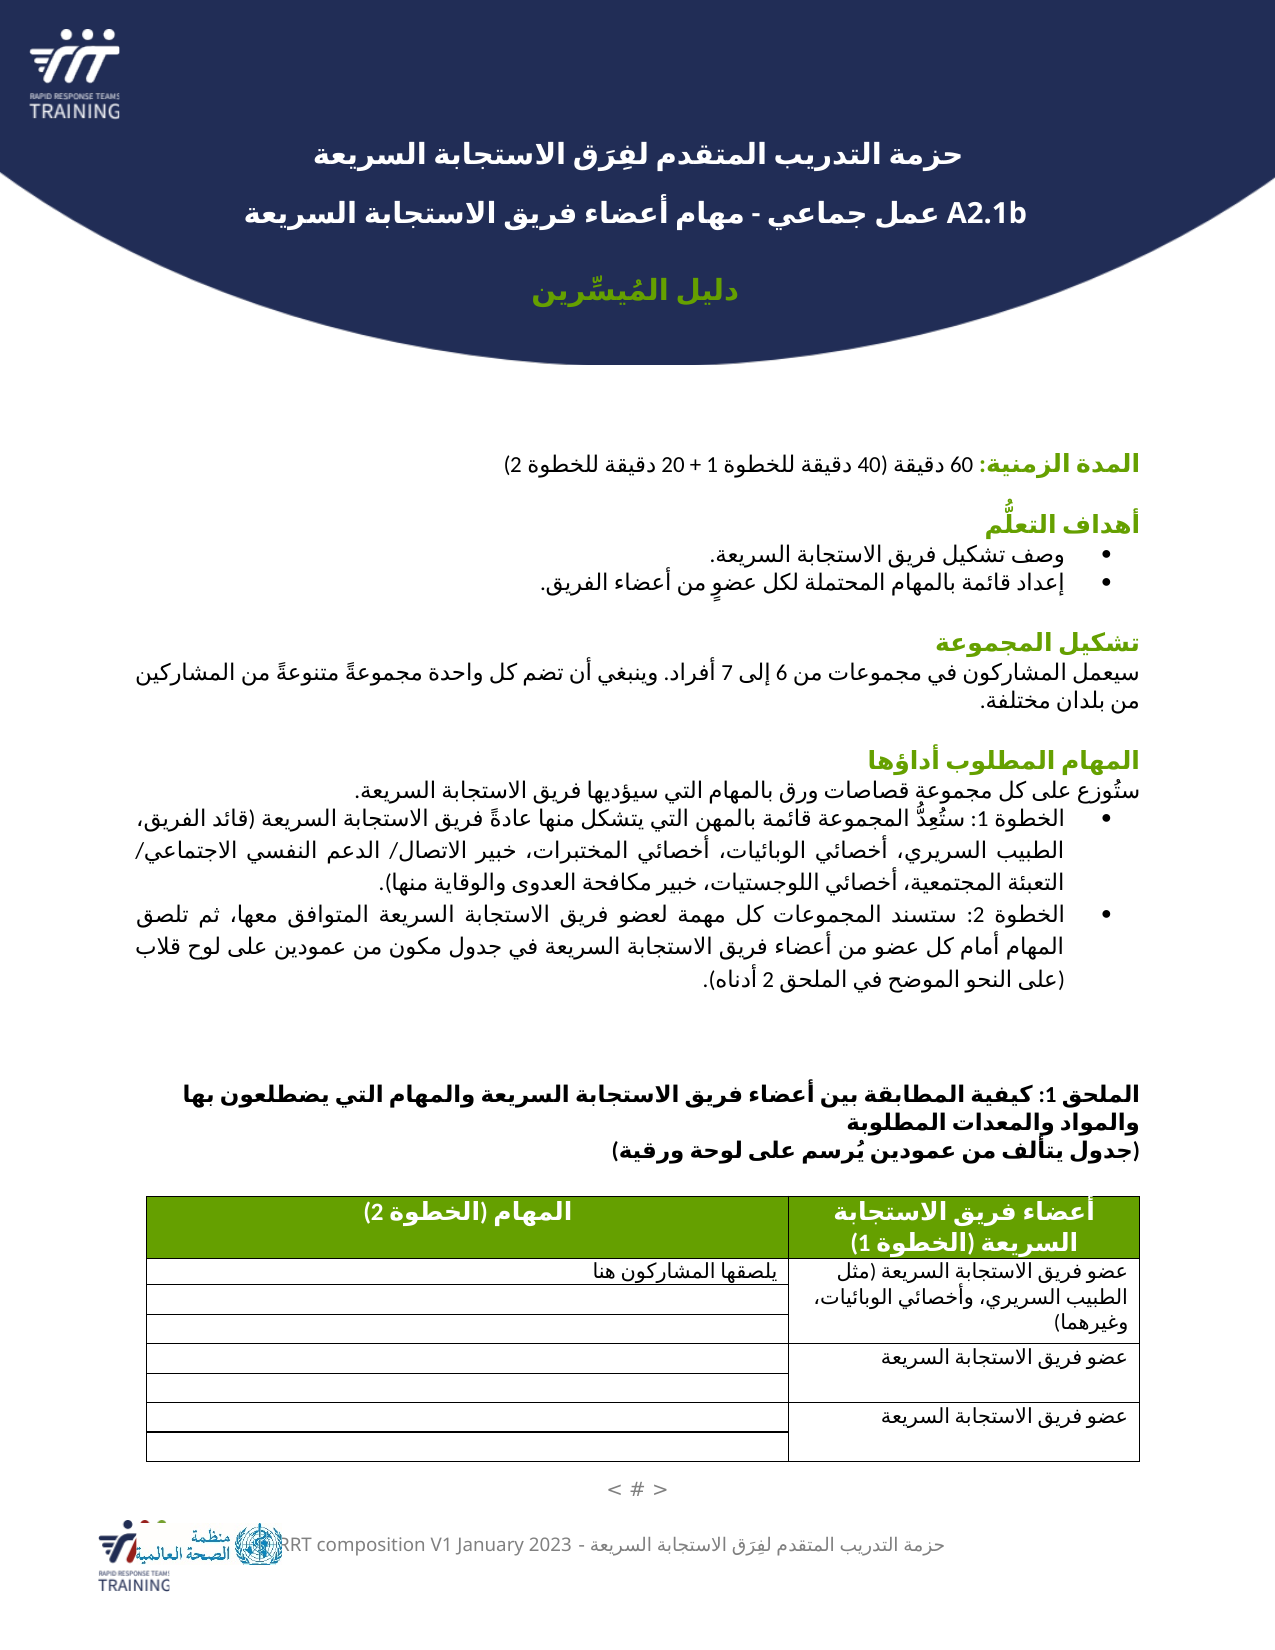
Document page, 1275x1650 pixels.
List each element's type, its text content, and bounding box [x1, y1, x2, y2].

text ستُوزع على كل مجموعة قصاصات ورق بالمهام التي سيؤديها فريق الاستجابة السريعة. [135, 776, 1140, 804]
table_cell [147, 1403, 788, 1431]
list الملحق 1: كيفية المطابقة بين أعضاء فريق الاستجابة السريعة والمهام التي يضطلعون بها والمواد والمعدات المطلوبة [135, 1080, 1140, 1136]
list إعداد قائمة بالمهام المحتملة لكل عضوٍ من أعضاء الفريق. [135, 568, 1102, 596]
text أهداف التعلُّم [135, 509, 1140, 540]
list الخطوة 1: ستُعِدُّ المجموعة قائمة بالمهن التي يتشكل منها عادةً فريق الاستجابة السريعة (قائد الفريق، الطبيب السريري، أخصائي الوبائيات، أخصائي المختبرات، خبير الاتصال/ الدعم النفسي الاجتماعي/ التعبئة المجتمعية، أخصائي اللوجستيات، خبير مكافحة العدوى والوقاية منها). [135, 804, 1102, 896]
table_cell [147, 1433, 788, 1461]
list الخطوة 2: ستسند المجموعات كل مهمة لعضو فريق الاستجابة السريعة المتوافق معها، ثم تلصق المهام أمام كل عضو من أعضاء فريق الاستجابة السريعة في جدول مكون من عمودين على لوح قلاب (على النحو الموضح في الملحق 2 أدناه). [135, 900, 1102, 993]
table_cell عضو فريق الاستجابة السريعة [789, 1344, 1139, 1402]
list تشكيل المجموعة [135, 627, 1140, 658]
list (جدول يتألف من عمودين يُرسم على لوحة ورقية) [135, 1136, 1140, 1164]
list وصف تشكيل فريق الاستجابة السريعة. [135, 540, 1102, 568]
table_cell يلصقها المشاركون هنا [147, 1259, 788, 1284]
text المدة الزمنية: 60 دقيقة (40 دقيقة للخطوة 1 + 20 دقيقة للخطوة 2) [135, 448, 1140, 478]
table_cell [147, 1374, 788, 1402]
table_cell [147, 1315, 788, 1343]
table_header المهام (الخطوة 2) [147, 1197, 788, 1258]
picture [135, 1523, 282, 1564]
table_cell [147, 1344, 788, 1372]
table_cell عضو فريق الاستجابة السريعة (مثل الطبيب السريري، وأخصائي الوبائيات، وغيرهما) [789, 1259, 1139, 1343]
list المهام المطلوب أداؤها [135, 745, 1140, 776]
table_cell عضو فريق الاستجابة السريعة [789, 1403, 1139, 1461]
list سيعمل المشاركون في مجموعات من 6 إلى 7 أفراد. وينبغي أن تضم كل واحدة مجموعةً متنوعةً من المشاركين من بلدان مختلفة. [135, 658, 1140, 714]
table_header أعضاء فريق الاستجابة السريعة (الخطوة 1) [789, 1197, 1139, 1258]
table_cell [147, 1285, 788, 1313]
